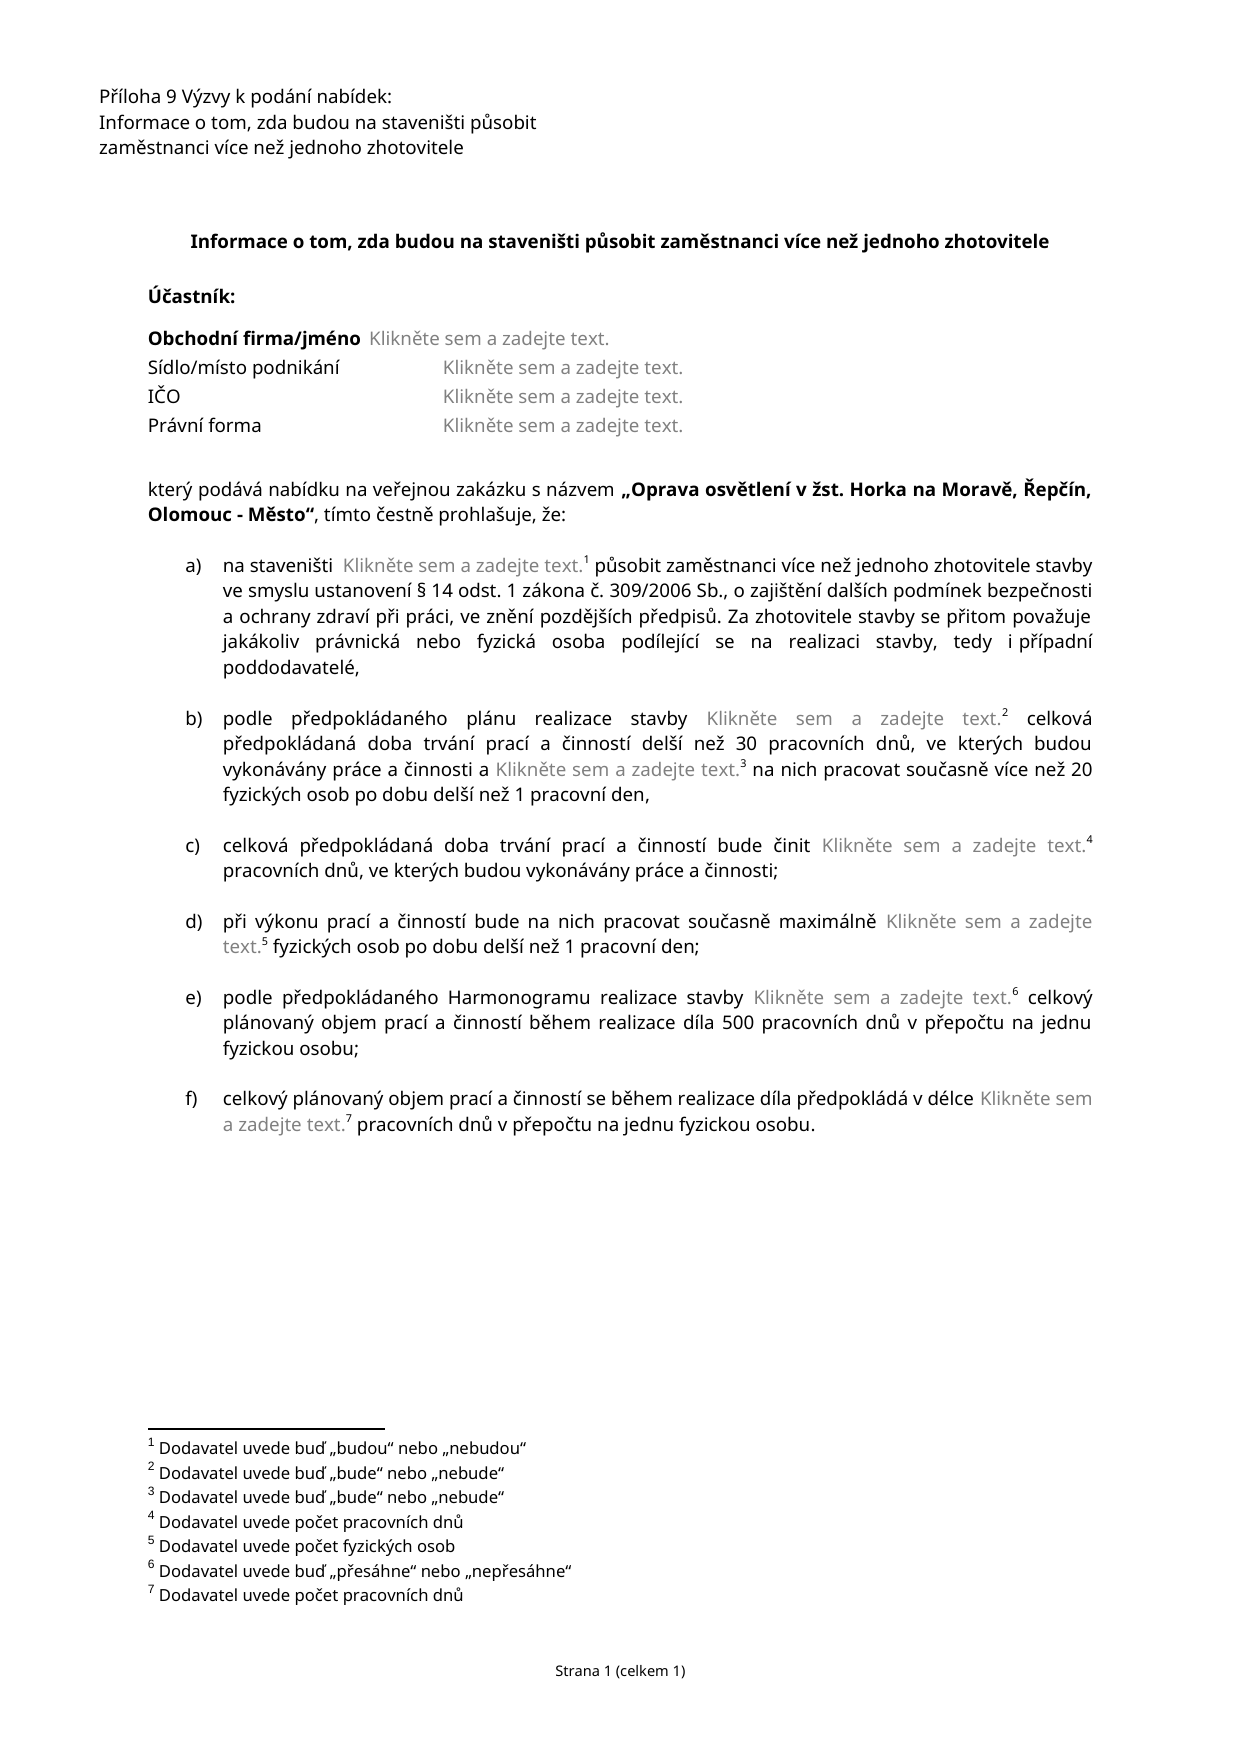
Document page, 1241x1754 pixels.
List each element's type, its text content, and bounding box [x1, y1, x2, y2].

list při výkonu prací a činností bude na nich pracovat současně maximálně fyzických osob po dobu delší než 1 pracovní den; [185, 908, 1093, 959]
text Sídlo/místo podnikání [148, 351, 1093, 380]
list celková předpokládaná doba trvání prací a činností bude činit pracovních dnů, ve kterých budou vykonávány práce a činnosti; [185, 832, 1093, 883]
text IČO [148, 380, 1093, 409]
text Právní forma [148, 409, 1093, 438]
title Informace o tom, zda budou na staveništi působit zaměstnanci více než jednoho zhotovitele [148, 228, 1093, 254]
text který podává nabídku na veřejnou zakázku s názvem „Oprava osvětlení v žst. Horka na Moravě, Řepčín, Olomouc - Město“, tímto čestně prohlašuje, že: [148, 476, 1093, 527]
list na staveništi působit zaměstnanci více než jednoho zhotovitele stavby ve smyslu ustanovení § 14 odst. 1 zákona č. 309/2006 Sb., o zajištění dalších podmínek bezpečnosti a ochrany zdraví při práci, ve znění pozdějších předpisů. Za zhotovitele stavby se přitom považuje jakákoliv právnická nebo fyzická osoba podílející se na realizaci stavby, tedy i případní poddodavatelé, [185, 552, 1093, 680]
text Obchodní firma/jméno [148, 322, 1093, 351]
list podle předpokládaného plánu realizace stavby celková předpokládaná doba trvání prací a činností delší než 30 pracovních dnů, ve kterých budou vykonávány práce a činnosti a na nich pracovat současně více než 20 fyzických osob po dobu delší než 1 pracovní den, [185, 705, 1093, 807]
list podle předpokládaného Harmonogramu realizace stavby celkový plánovaný objem prací a činností během realizace díla 500 pracovních dnů v přepočtu na jednu fyzickou osobu; [185, 984, 1093, 1061]
list celkový plánovaný objem prací a činností se během realizace díla předpokládá v délce pracovních dnů v přepočtu na jednu fyzickou osobu. [185, 1086, 1093, 1137]
text Účastník: [148, 279, 1093, 310]
